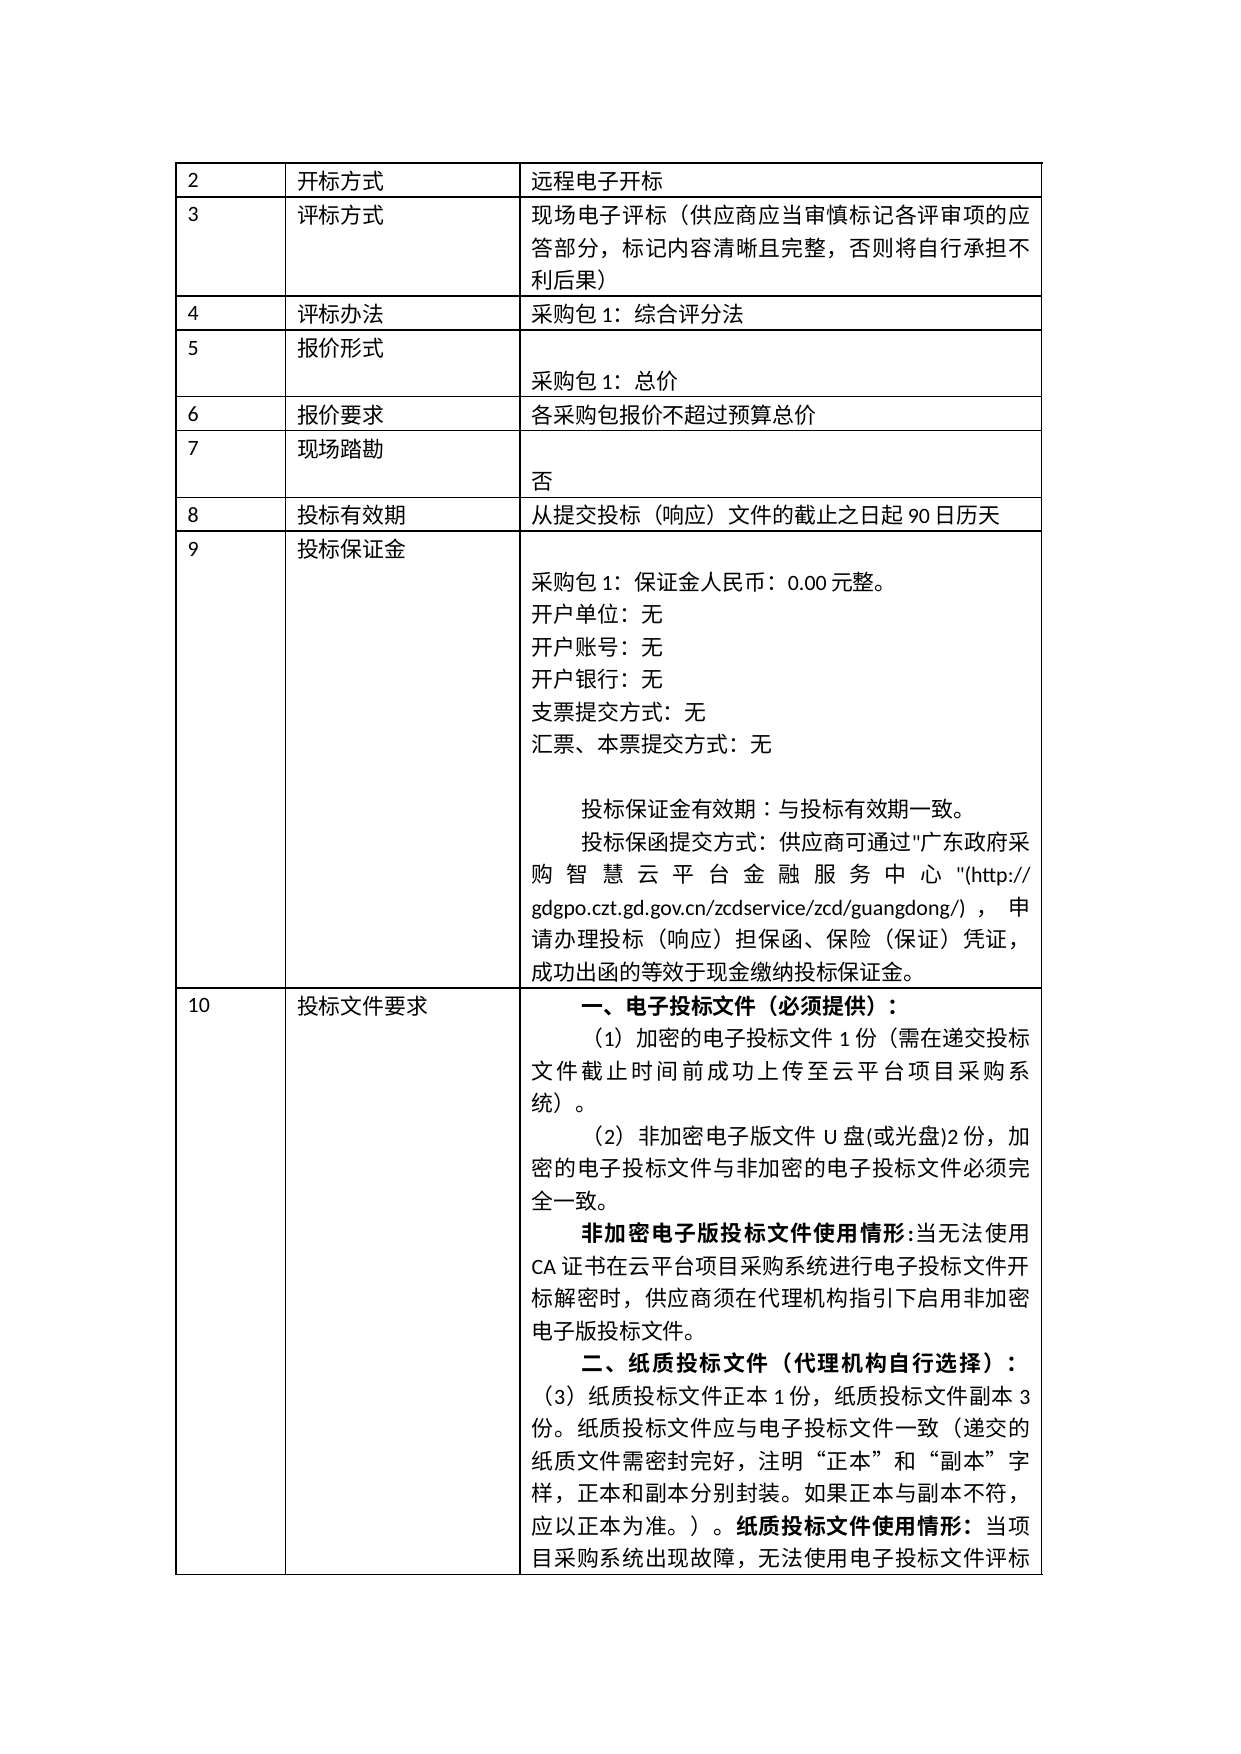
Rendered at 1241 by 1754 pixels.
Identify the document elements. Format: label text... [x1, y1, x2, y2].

table_cell 6 [177, 397, 285, 430]
table_cell 从提交投标（响应）文件的截止之日起90日历天 [521, 498, 1041, 530]
table_cell 报价形式 [286, 331, 519, 396]
table_cell 现场踏勘 [286, 431, 519, 496]
table_cell 现场电子评标（供应商应当审慎标记各评审项的应答部分，标记内容清晰且完整，否则将自行承担不利后果） [521, 198, 1041, 295]
table_cell 10 [177, 989, 285, 1573]
table_cell 各采购包报价不超过预算总价 [521, 397, 1041, 430]
table_cell 8 [177, 498, 285, 530]
table_cell 评标方式 [286, 198, 519, 295]
table_cell 远程电子开标 [521, 164, 1041, 196]
table_cell 评标办法 [286, 297, 519, 329]
table_cell 采购包1：保证金人民币：0.00元整。 开户单位：无 开户账号：无 开户银行：无 支票提交方式：无 汇票、本票提交方式：无 投标保证金有效期∶与投标有效期一致。 投标保函提交方式：供应商可通过"广东政府采购智慧云平台金融服务中心"(http://gdgpo.czt.gd.gov.cn/zcdservice/zcd/guangdong/)，申请办理投标（响应）担保函、保险（保证）凭证，成功出函的等效于现金缴纳投标保证金。 [521, 532, 1041, 987]
table_cell 3 [177, 198, 285, 295]
table_cell 投标文件要求 [286, 989, 519, 1573]
table_cell 报价要求 [286, 397, 519, 430]
table_cell 采购包1：综合评分法 [521, 297, 1041, 329]
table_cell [521, 989, 1041, 1573]
table_cell 否 [521, 431, 1041, 496]
table_cell 9 [177, 532, 285, 987]
table_cell 采购包1：总价 [521, 331, 1041, 396]
table_cell 开标方式 [286, 164, 519, 196]
table_cell 7 [177, 431, 285, 496]
table_cell 投标保证金 [286, 532, 519, 987]
table_cell 5 [177, 331, 285, 396]
table_cell 投标有效期 [286, 498, 519, 530]
table_cell 4 [177, 297, 285, 329]
table_cell 2 [177, 164, 285, 196]
